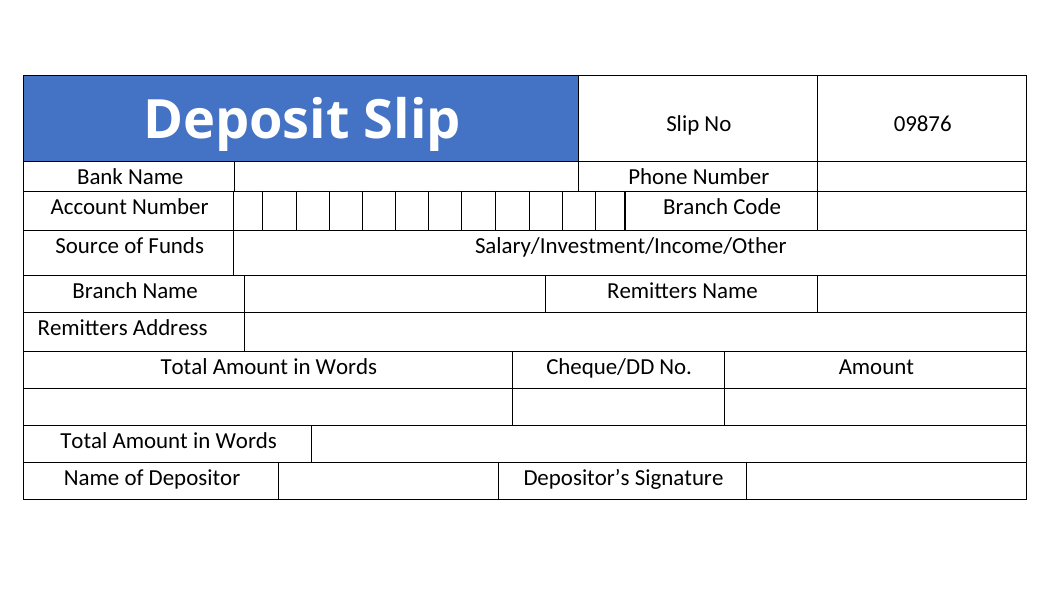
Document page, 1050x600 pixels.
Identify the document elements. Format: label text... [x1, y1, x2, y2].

table_cell [725, 389, 1026, 425]
table_cell Phone Number [579, 162, 817, 191]
table_cell Total Amount in Words [24, 426, 311, 462]
table_cell Amount [725, 352, 1026, 388]
table_cell [818, 192, 1026, 230]
table_cell [747, 463, 1026, 499]
table_cell Remitters Name [546, 276, 817, 312]
table_cell [263, 192, 296, 230]
table_cell [279, 463, 498, 499]
table_cell Branch Name [24, 276, 244, 312]
table_cell [563, 192, 595, 230]
table_cell Depositor’s Signature [499, 463, 746, 499]
table_cell [24, 389, 512, 425]
table_cell Name of Depositor [24, 463, 278, 499]
table_cell [462, 192, 495, 230]
table_cell [312, 426, 1026, 462]
table_cell Bank Name [24, 162, 234, 191]
table_cell Account Number [24, 192, 233, 230]
table_cell [297, 192, 329, 230]
table_cell [530, 192, 562, 230]
table_header 09876 [818, 76, 1026, 161]
table_cell Branch Code [626, 192, 817, 230]
table_cell Cheque/DD No. [513, 352, 724, 388]
table_cell [496, 192, 529, 230]
table_cell [396, 192, 428, 230]
table_cell Total Amount in Words [24, 352, 512, 388]
table_cell Remitters Address [24, 313, 244, 351]
table_cell [818, 162, 1026, 191]
table_cell Source of Funds [24, 231, 233, 275]
table_cell [513, 389, 724, 425]
table_cell [245, 313, 1026, 351]
table_cell [330, 192, 362, 230]
table_cell [596, 192, 624, 230]
table_cell [818, 276, 1026, 312]
table_cell [363, 192, 395, 230]
table_cell [245, 276, 545, 312]
table_header Slip No [579, 76, 817, 161]
table_header Deposit Slip [24, 76, 578, 161]
table_cell [234, 192, 262, 230]
table_cell Salary/Investment/Income/Other [234, 231, 1026, 275]
table_cell [429, 192, 461, 230]
table_cell [235, 162, 578, 191]
